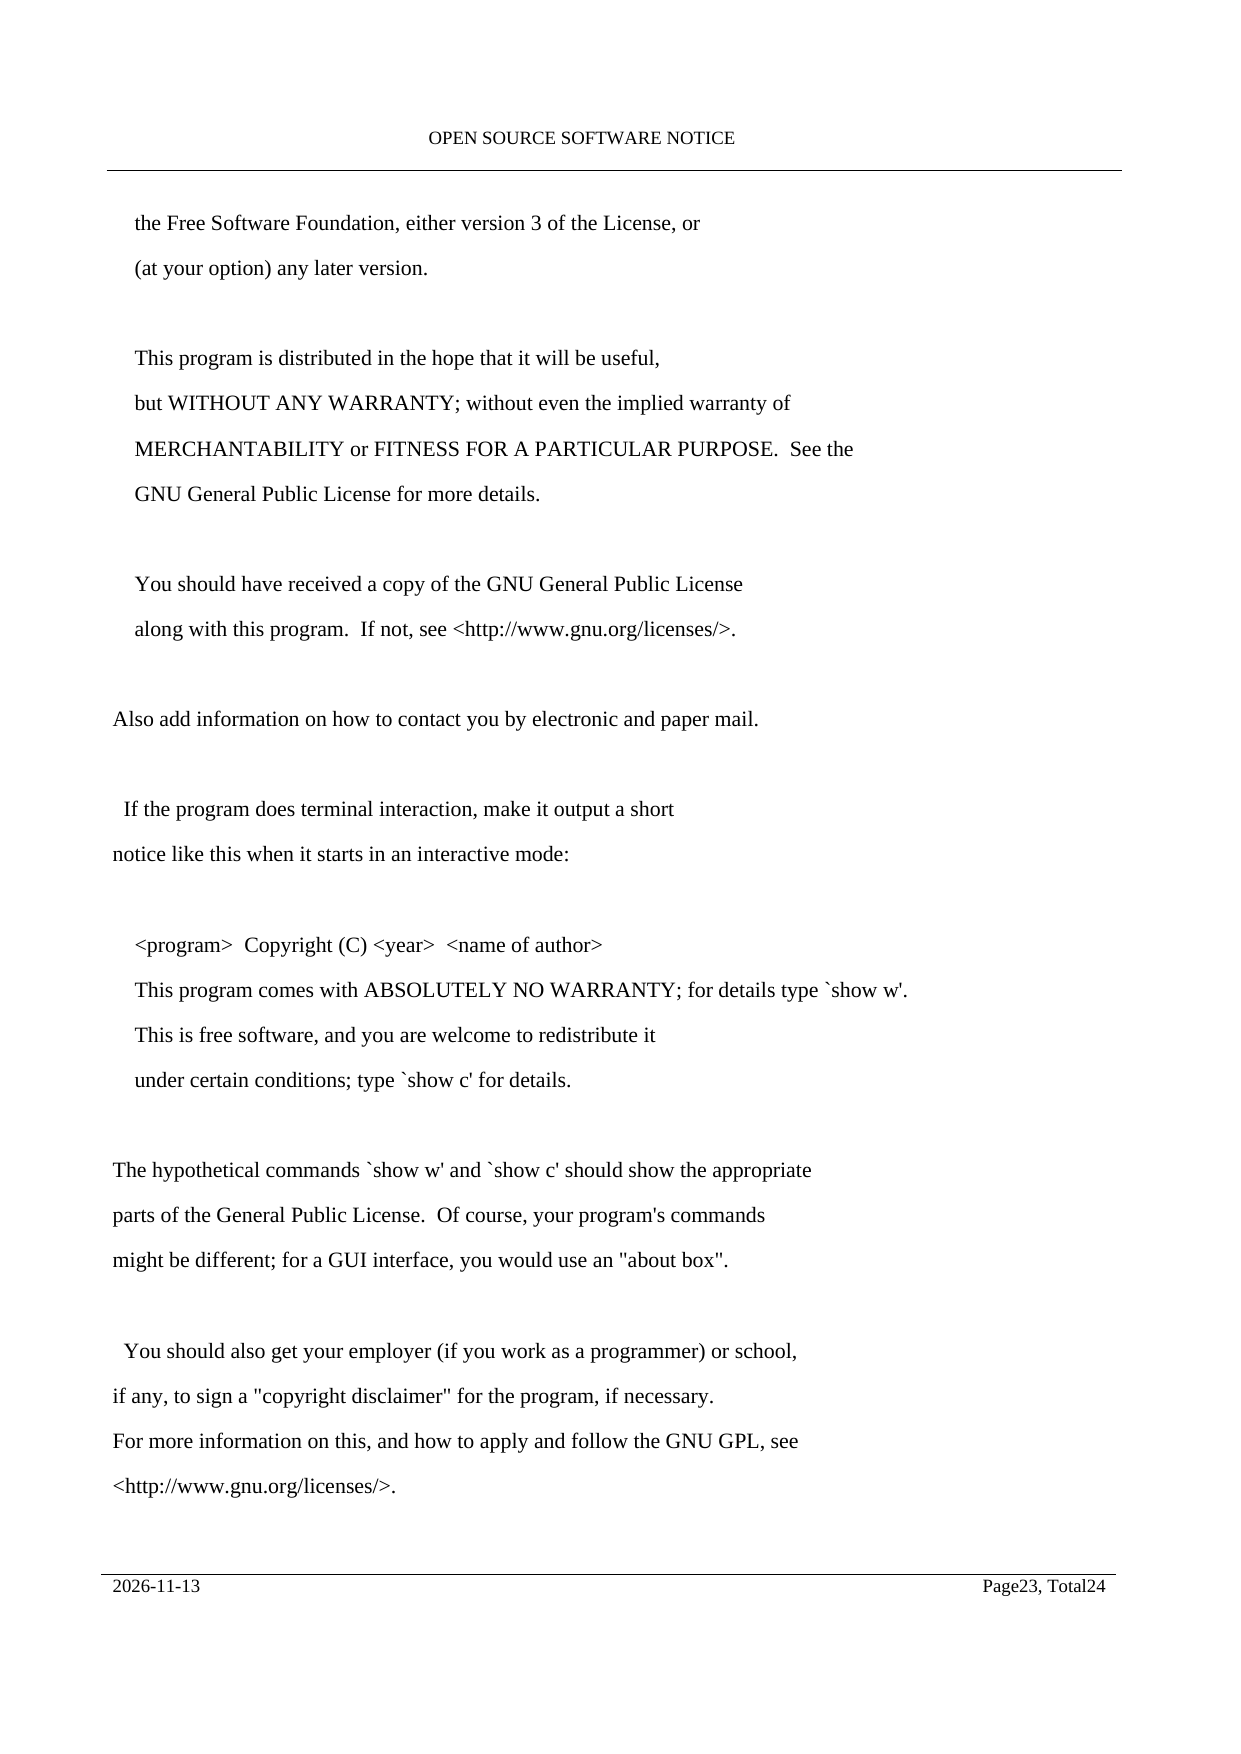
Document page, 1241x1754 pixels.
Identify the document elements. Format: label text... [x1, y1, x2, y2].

text This is free software, and you are welcome to redistribute it [112, 1018, 1128, 1051]
text along with this program. If not, see <http://www.gnu.org/licenses/>. [112, 612, 1128, 645]
text Also add information on how to contact you by electronic and paper mail. [112, 702, 1128, 735]
text You should have received a copy of the GNU General Public License [112, 567, 1128, 600]
text MERCHANTABILITY or FITNESS FOR A PARTICULAR PURPOSE. See the [112, 432, 1128, 464]
text This program comes with ABSOLUTELY NO WARRANTY; for details type `show w'. [112, 973, 1128, 1006]
text but WITHOUT ANY WARRANTY; without even the implied warranty of [112, 387, 1128, 419]
text (at your option) any later version. [112, 251, 1128, 284]
text <http://www.gnu.org/licenses/>. [112, 1469, 1128, 1502]
text under certain conditions; type `show c' for details. [112, 1063, 1128, 1096]
text You should also get your employer (if you work as a programmer) or school, [112, 1334, 1128, 1366]
text GNU General Public License for more details. [112, 477, 1128, 509]
text The hypothetical commands `show w' and `show c' should show the appropriate [112, 1153, 1128, 1186]
text might be different; for a GUI interface, you would use an "about box". [112, 1244, 1128, 1276]
text if any, to sign a "copyright disclaimer" for the program, if necessary. [112, 1379, 1128, 1412]
text parts of the General Public License. Of course, your program's commands [112, 1199, 1128, 1231]
text <program> Copyright (C) <year> <name of author> [112, 928, 1128, 961]
text If the program does terminal interaction, make it output a short [112, 793, 1128, 825]
text notice like this when it starts in an interactive mode: [112, 838, 1128, 870]
text This program is distributed in the hope that it will be useful, [112, 342, 1128, 374]
text the Free Software Foundation, either version 3 of the License, or [112, 206, 1128, 239]
text For more information on this, and how to apply and follow the GNU GPL, see [112, 1424, 1128, 1457]
